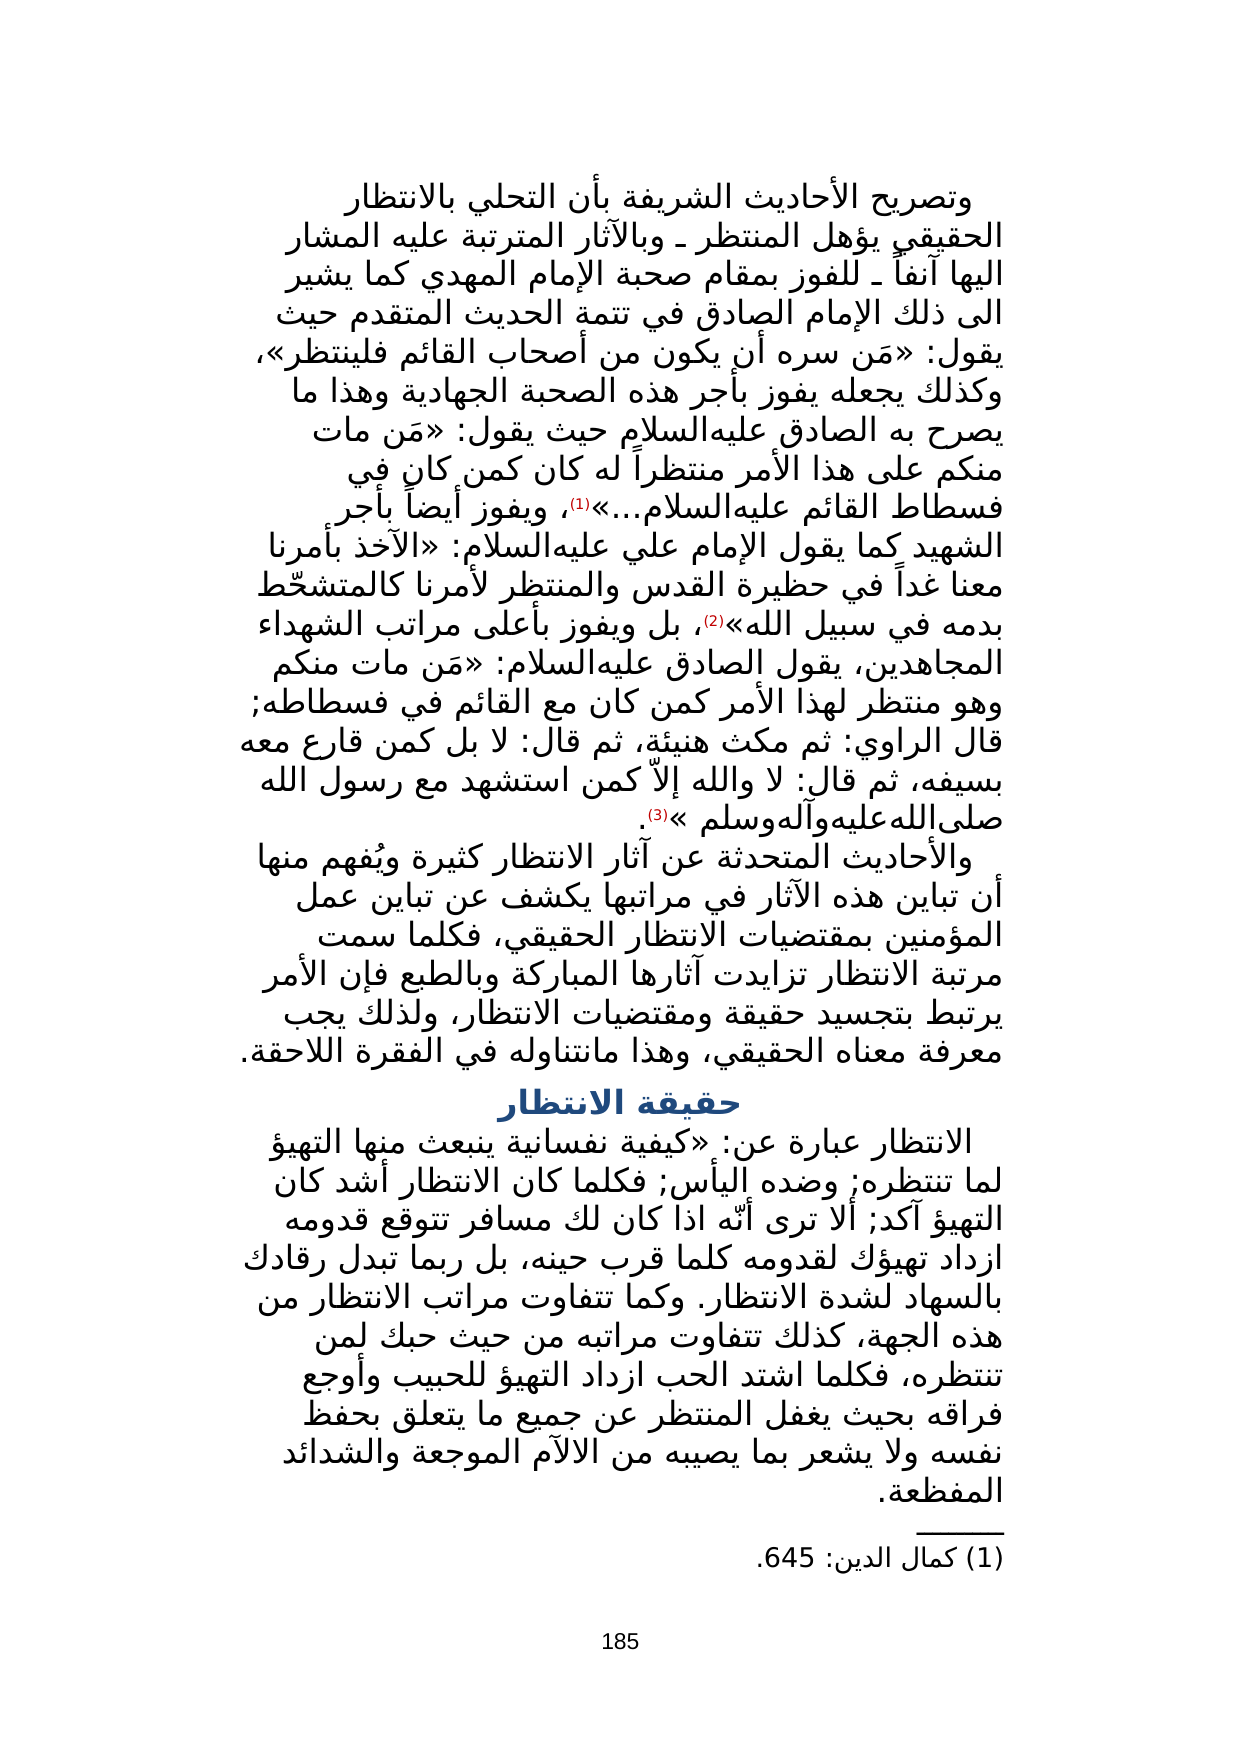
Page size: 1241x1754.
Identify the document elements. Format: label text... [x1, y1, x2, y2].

text ـــــــــــ [236, 1511, 1004, 1542]
text الانتظار عبارة عن: «كيفية نفسانية ينبعث منها التهيؤ لما تنتظره; وضده اليأس; فكلما كان الانتظار أشد كان التهيؤ آكد; ألا ترى أنّه اذا كان لك مسافر تتوقع قدومه ازداد تهيؤك لقدومه كلما قرب حينه، بل ربما تبدل رقادك بالسهاد لشدة الانتظار. وكما تتفاوت مراتب الانتظار من هذه الجهة، كذلك تتفاوت مراتبه من حيث حبك لمن تنتظره، فكلما اشتد الحب ازداد التهيؤ للحبيب وأوجع فراقه بحيث يغفل المنتظر عن جميع ما يتعلق بحفظ نفسه ولا يشعر بما يصيبه من الالآم الموجعة والشدائد المفظعة. [236, 1122, 1004, 1511]
text وتصريح الأحاديث الشريفة بأن التحلي بالانتظار الحقيقي يؤهل المنتظر ـ وبالآثار المترتبة عليه المشار اليها آنفاً ـ للفوز بمقام صحبة الإمام المهدي كما يشير الى ذلك الإمام الصادق في تتمة الحديث المتقدم حيث يقول: «مَن سره أن يكون من أصحاب القائم فلينتظر»، وكذلك يجعله يفوز بأجر هذه الصحبة الجهادية وهذا ما يصرح به الصادق عليه‌السلام حيث يقول: «مَن مات منكم على هذا الأمر منتظراً له كان كمن كان في فسطاط القائم عليه‌السلام...»(1)، ويفوز أيضاً بأجر الشهيد كما يقول الإمام علي عليه‌السلام: «الآخذ بأمرنا معنا غداً في حظيرة القدس والمنتظر لأمرنا كالمتشحّط بدمه في سبيل الله»(2)، بل ويفوز بأعلى مراتب الشهداء المجاهدين، يقول الصادق عليه‌السلام: «مَن مات منكم وهو منتظر لهذا الأمر كمن كان مع القائم في فسطاطه; قال الراوي: ثم مكث هنيئة، ثم قال: لا بل كمن قارع معه بسيفه، ثم قال: لا والله إلاّ كمن استشهد مع رسول الله صلى‌الله‌عليه‌وآله‌وسلم »(3). [236, 177, 1004, 838]
subtitle حقيقة الانتظار [236, 1083, 1004, 1122]
text (1) كمال الدين: 645. [236, 1542, 1004, 1574]
text والأحاديث المتحدثة عن آثار الانتظار كثيرة ويُفهم منها أن تباين هذه الآثار في مراتبها يكشف عن تباين عمل المؤمنين بمقتضيات الانتظار الحقيقي، فكلما سمت مرتبة الانتظار تزايدت آثارها المباركة وبالطبع فإن الأمر يرتبط بتجسيد حقيقة ومقتضيات الانتظار، ولذلك يجب معرفة معناه الحقيقي، وهذا مانتناوله في الفقرة اللاحقة. [236, 838, 1004, 1071]
